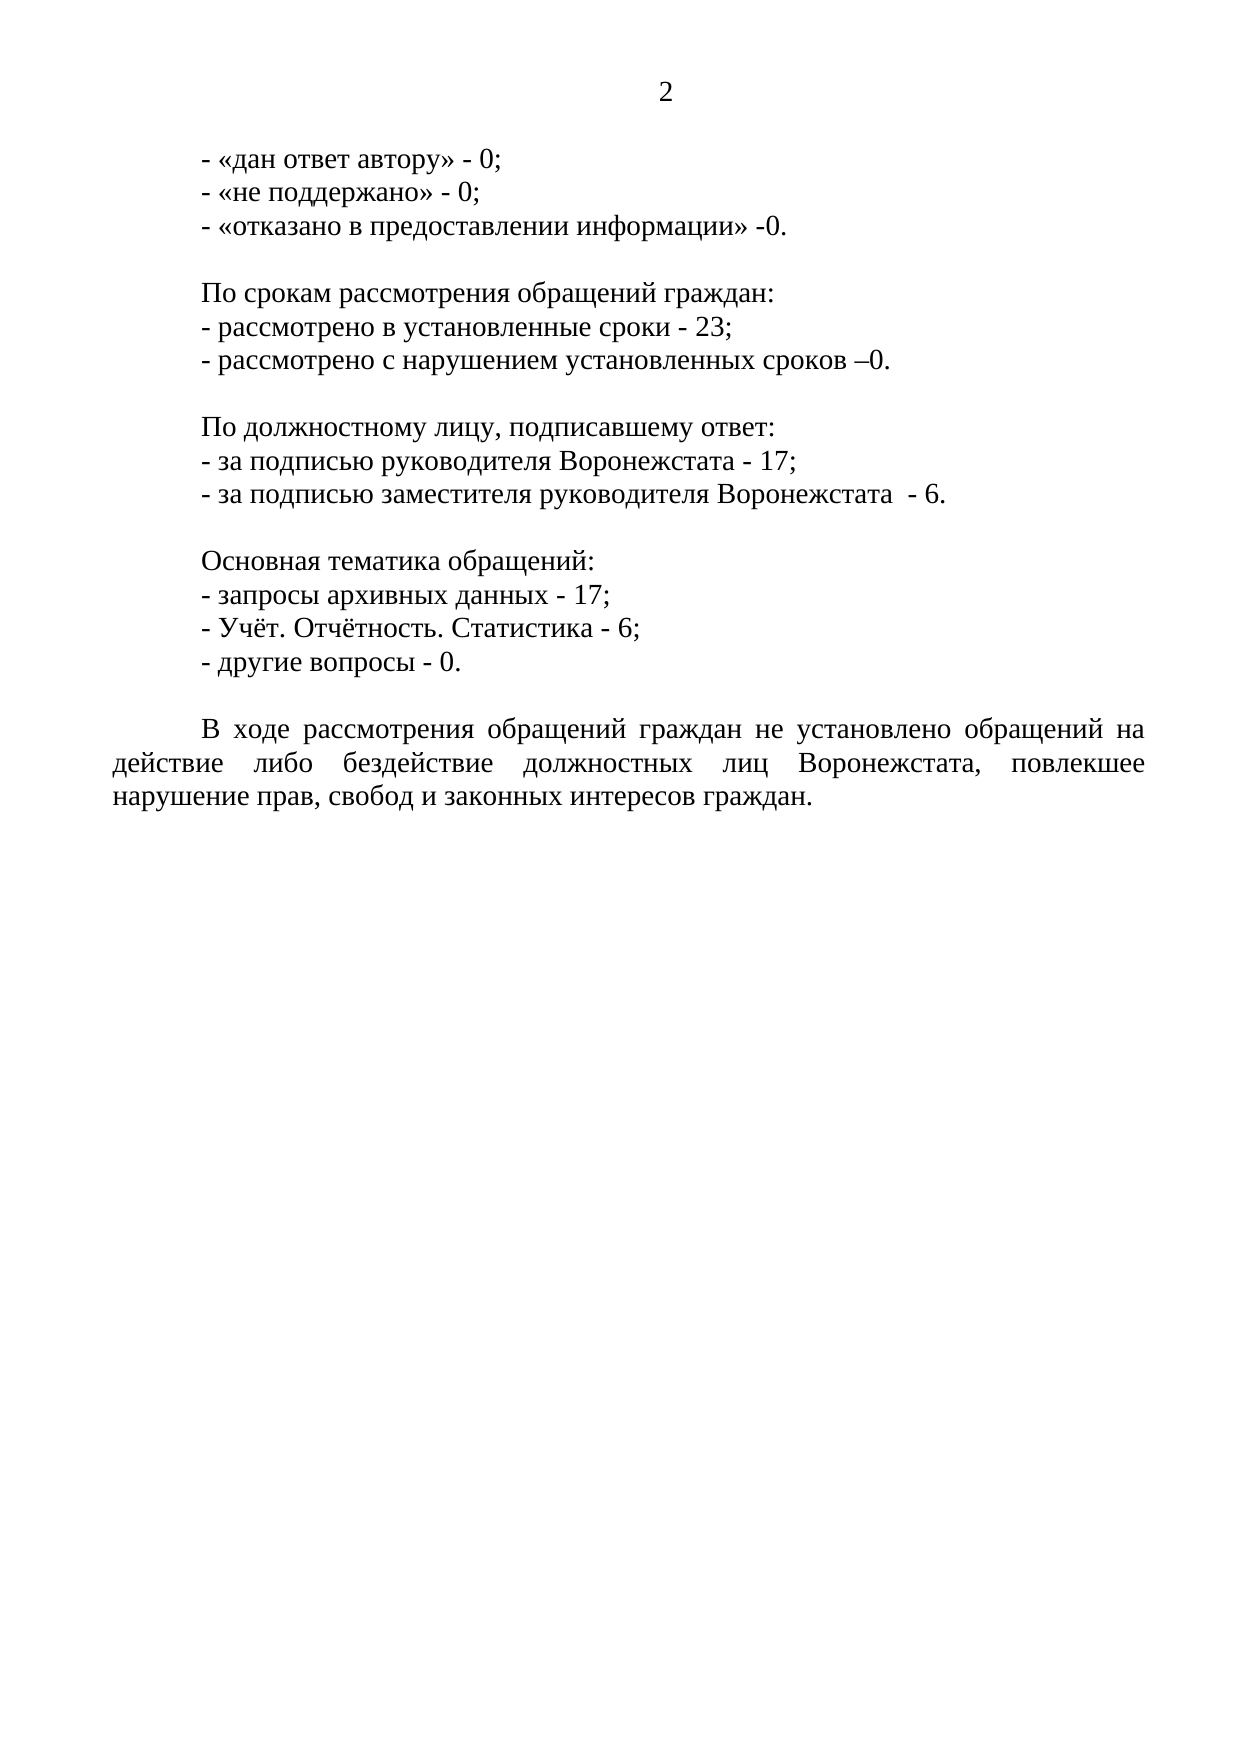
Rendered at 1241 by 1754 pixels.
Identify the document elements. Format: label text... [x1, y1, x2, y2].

text Основная тематика обращений: [112, 543, 1146, 577]
text По должностному лицу, подписавшему ответ: [112, 409, 1146, 443]
text По срокам рассмотрения обращений граждан: [112, 275, 1146, 309]
text - «не поддержано» - 0; [112, 174, 1146, 208]
text - другие вопросы - 0. [112, 644, 1146, 678]
text - за подписью руководителя Воронежстата - 17; [112, 443, 1146, 476]
text - рассмотрено в установленные сроки - 23; [112, 309, 1146, 342]
text - запросы архивных данных - 17; [112, 577, 1146, 611]
text - Учёт. Отчётность. Статистика - 6; [112, 611, 1146, 644]
text - «отказано в предоставлении информации» -0. [112, 208, 1146, 242]
text В ходе рассмотрения обращений граждан не установлено обращений на действие либо бездействие должностных лиц Воронежстата, повлекшее нарушение прав, свобод и законных интересов граждан. [112, 711, 1146, 812]
text - «дан ответ автору» - 0; [112, 141, 1146, 174]
text - рассмотрено с нарушением установленных сроков –0. [112, 342, 1146, 376]
text - за подписью заместителя руководителя Воронежстата - 6. [201, 476, 1146, 510]
